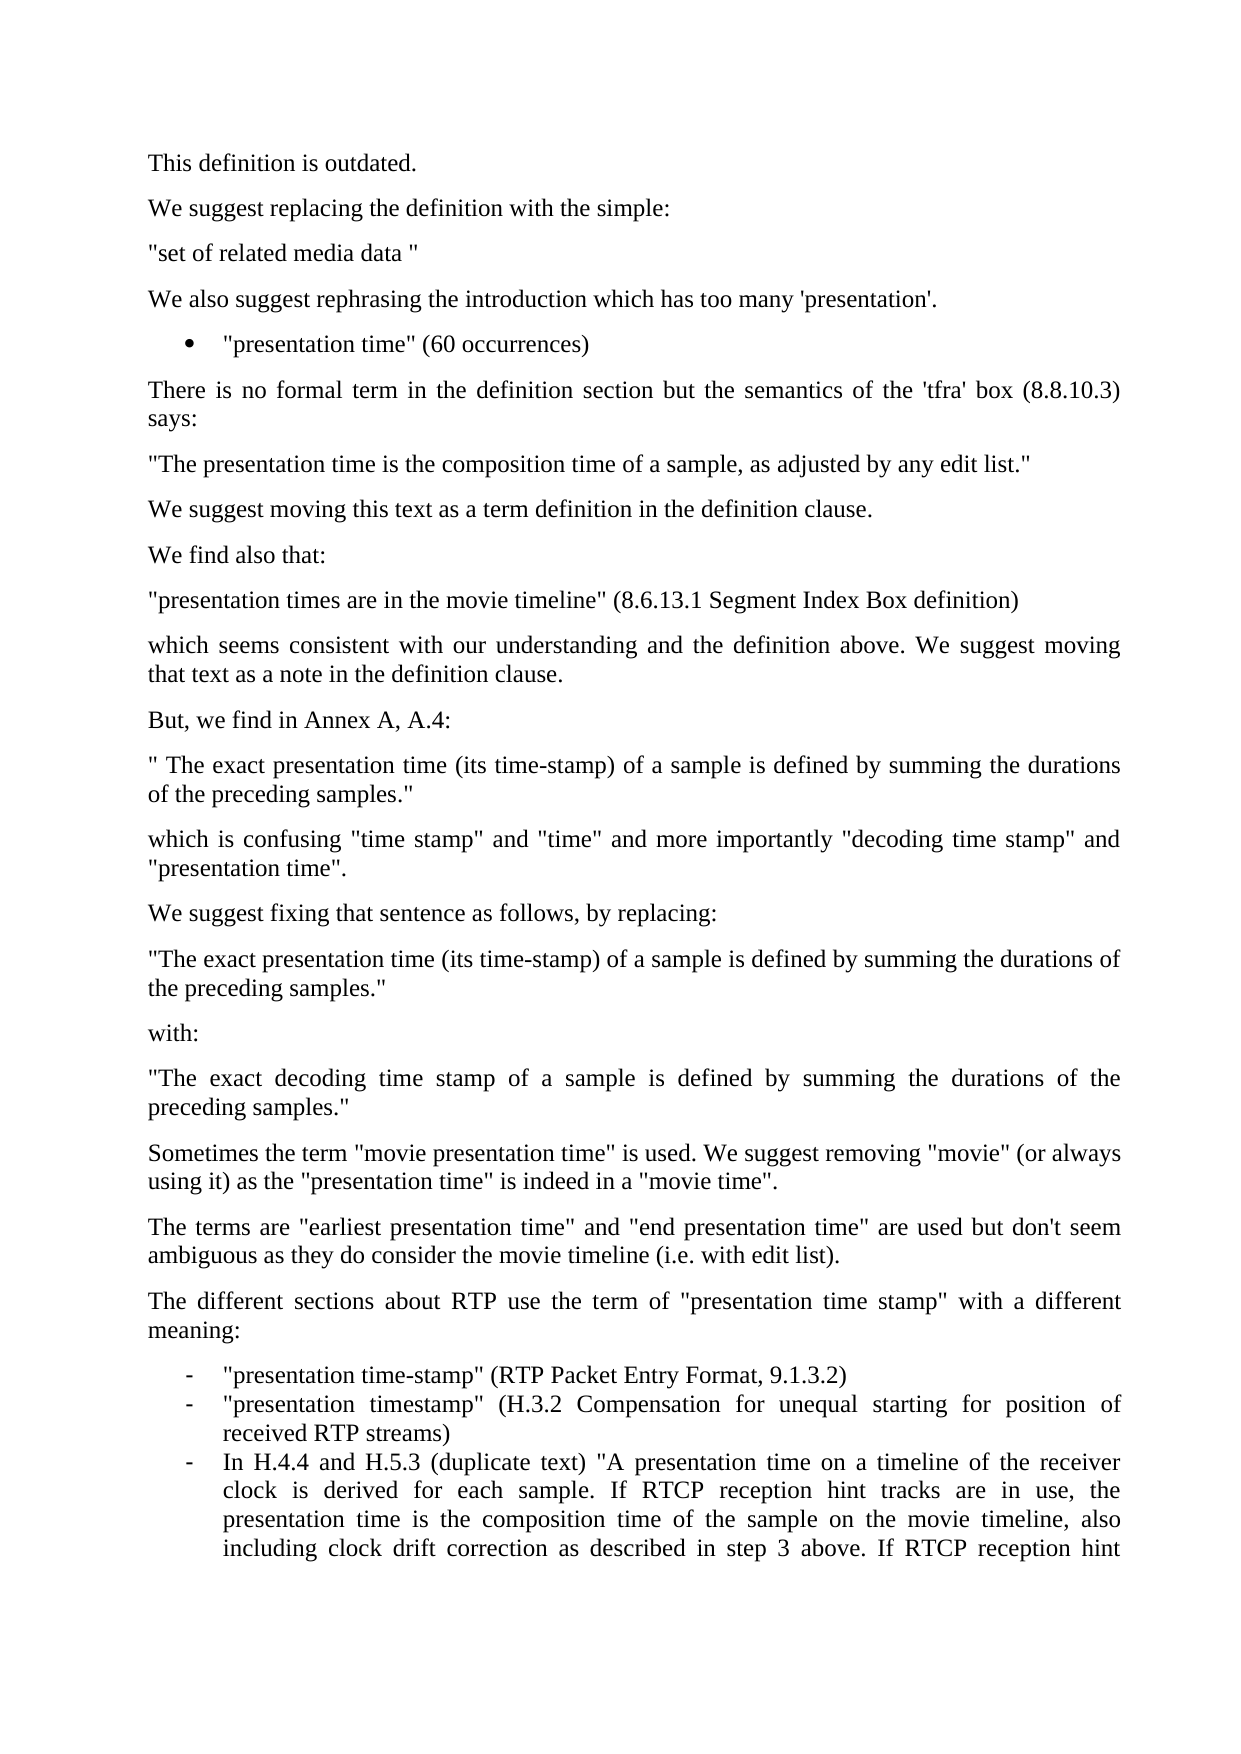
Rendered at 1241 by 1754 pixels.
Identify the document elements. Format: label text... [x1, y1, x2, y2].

text " The exact presentation time (its time-stamp) of a sample is defined by summing the durations of the preceding samples." [148, 750, 1122, 808]
text We also suggest rephrasing the introduction which has too many 'presentation'. [148, 284, 1122, 313]
text with: [148, 1018, 1122, 1047]
text This definition is outdated. [148, 148, 1122, 176]
text But, we find in Annex A, A.4: [148, 705, 1122, 733]
text We suggest moving this text as a term definition in the definition clause. [148, 494, 1122, 523]
list "presentation time-stamp" (RTP Packet Entry Format, 9.1.3.2) [185, 1360, 1122, 1389]
text "The presentation time is the composition time of a sample, as adjusted by any edit list." [148, 449, 1122, 478]
list "presentation timestamp" (H.3.2 Compensation for unequal starting for position of received RTP streams) [185, 1389, 1122, 1447]
text The different sections about RTP use the term of "presentation time stamp" with a different meaning: [148, 1286, 1122, 1343]
text "The exact presentation time (its time-stamp) of a sample is defined by summing the durations of the preceding samples." [148, 944, 1122, 1001]
text The terms are "earliest presentation time" and "end presentation time" are used but don't seem ambiguous as they do consider the movie timeline (i.e. with edit list). [148, 1212, 1122, 1269]
text which is confusing "time stamp" and "time" and more importantly "decoding time stamp" and "presentation time". [148, 824, 1122, 882]
text We find also that: [148, 540, 1122, 568]
text "The exact decoding time stamp of a sample is defined by summing the durations of the preceding samples." [148, 1063, 1122, 1121]
text There is no formal term in the definition section but the semantics of the 'tfra' box (8.8.10.3) says: [148, 375, 1122, 432]
list "presentation time" (60 occurrences) [185, 329, 1122, 358]
text We suggest replacing the definition with the simple: [148, 193, 1122, 222]
text "set of related media data " [148, 238, 1122, 267]
text "presentation times are in the movie timeline" (8.6.13.1 Segment Index Box definition) [148, 585, 1122, 614]
text which seems consistent with our understanding and the definition above. We suggest moving that text as a note in the definition clause. [148, 631, 1122, 688]
text Sometimes the term "movie presentation time" is used. We suggest removing "movie" (or always using it) as the "presentation time" is indeed in a "movie time". [148, 1138, 1122, 1195]
text We suggest fixing that sentence as follows, by replacing: [148, 898, 1122, 927]
